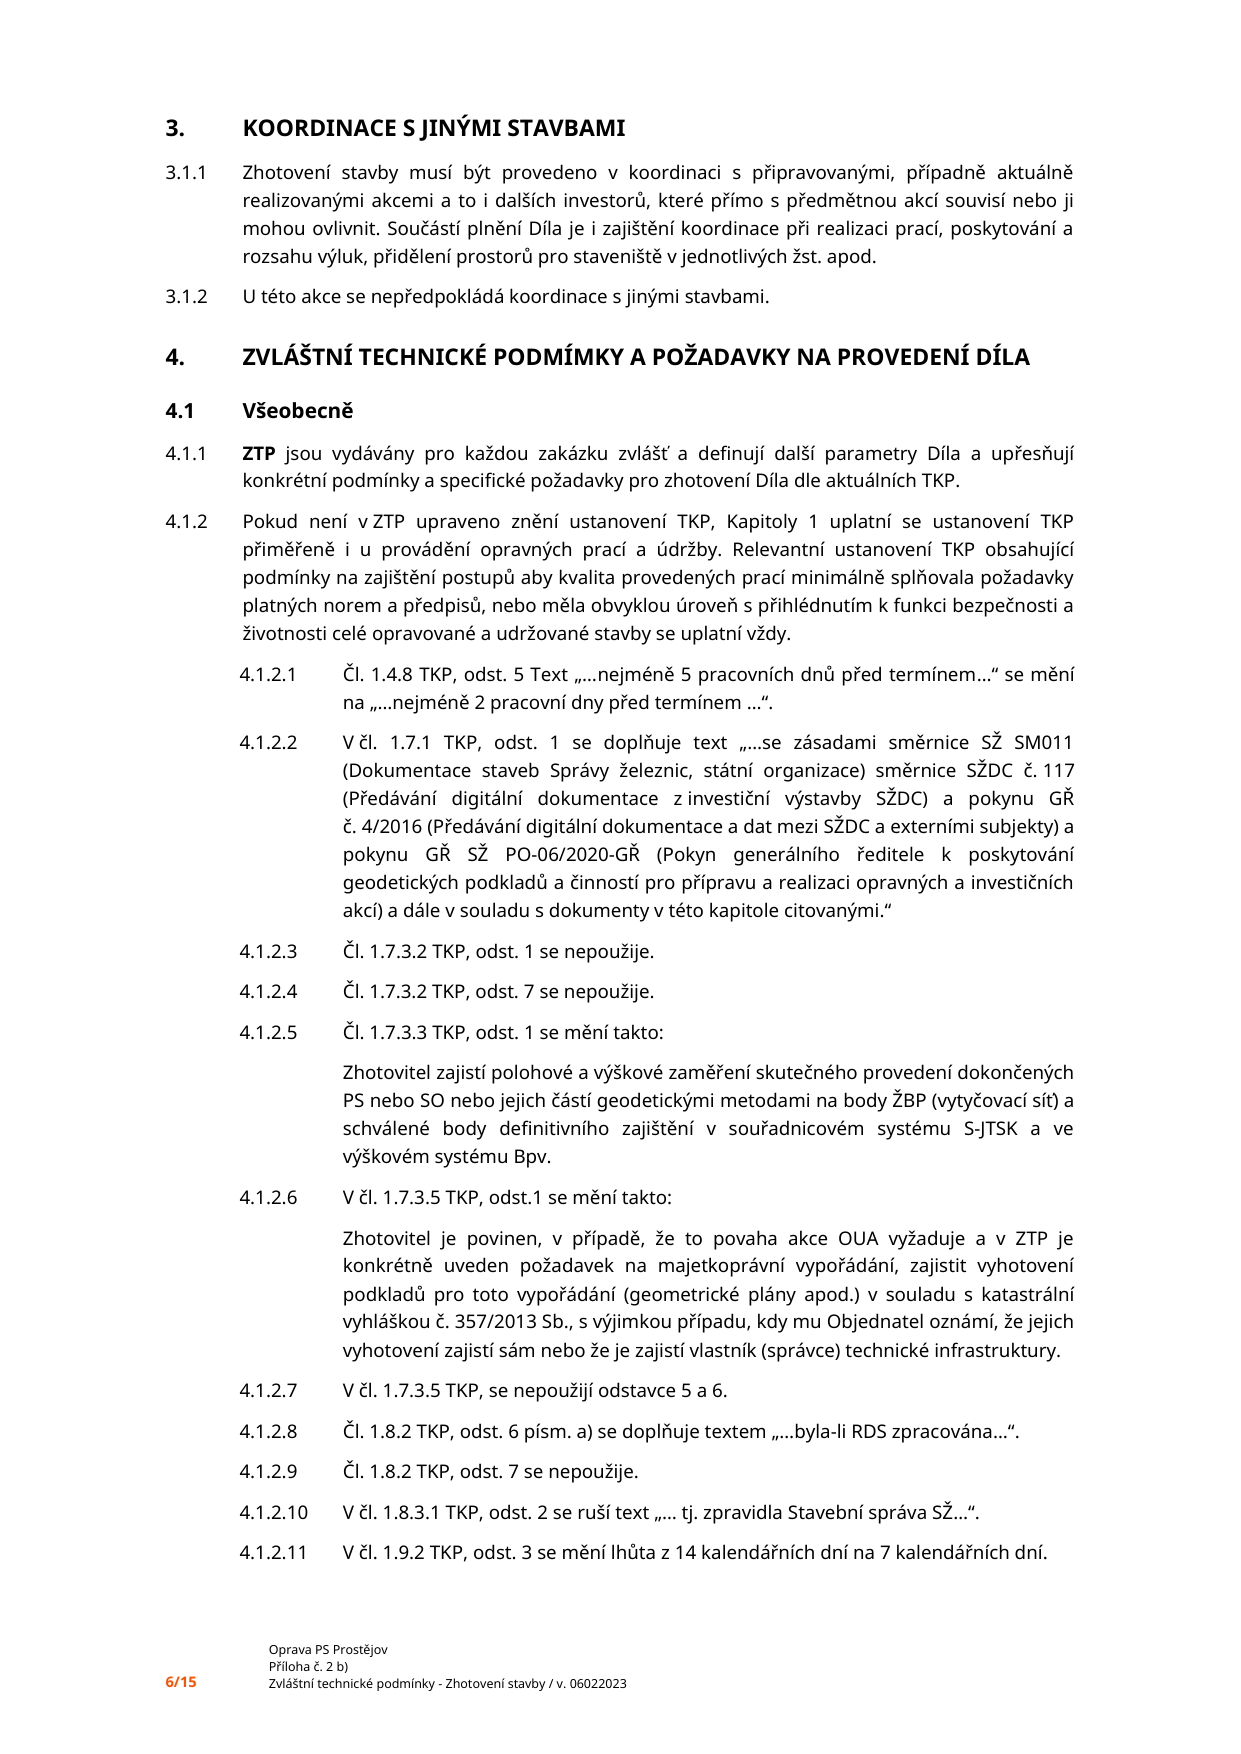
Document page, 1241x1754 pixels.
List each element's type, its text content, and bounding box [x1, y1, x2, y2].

text Všeobecně [165, 396, 1075, 424]
text Čl. 1.7.3.2 TKP, odst. 1 se nepoužije. [239, 938, 1075, 964]
text KOORDINACE S JINÝMI STAVBAMI [165, 112, 1075, 143]
text V čl. 1.8.3.1 TKP, odst. 2 se ruší text „… tj. zpravidla Stavební správa SŽ…“. [239, 1499, 1075, 1524]
text Čl. 1.8.2 TKP, odst. 7 se nepoužije. [239, 1458, 1075, 1484]
text V čl. 1.7.3.5 TKP, se nepoužijí odstavce 5 a 6. [239, 1377, 1075, 1403]
text Pokud není v ZTP upraveno znění ustanovení TKP, Kapitoly 1 uplatní se ustanovení TKP přiměřeně i u provádění opravných prací a údržby. Relevantní ustanovení TKP obsahující podmínky na zajištění postupů aby kvalita provedených prací minimálně splňovala požadavky platných norem a předpisů, nebo měla obvyklou úroveň s přihlédnutím k funkci bezpečnosti a životnosti celé opravované a udržované stavby se uplatní vždy. [165, 508, 1075, 646]
list Zhotovitel zajistí polohové a výškové zaměření skutečného provedení dokončených PS nebo SO nebo jejich částí geodetickými metodami na body ŽBP (vytyčovací síť) a schválené body definitivního zajištění v souřadnicovém systému S-JTSK a ve výškovém systému Bpv. [343, 1060, 1075, 1169]
text V čl. 1.7.1 TKP, odst. 1 se doplňuje text „…se zásadami směrnice SŽ SM011 (Dokumentace staveb Správy železnic, státní organizace) směrnice SŽDC č. 117 (Předávání digitální dokumentace z investiční výstavby SŽDC) a pokynu GŘ č. 4/2016 (Předávání digitální dokumentace a dat mezi SŽDC a externími subjekty) a pokynu GŘ SŽ PO-06/2020-GŘ (Pokyn generálního ředitele k poskytování geodetických podkladů a činností pro přípravu a realizaci opravných a investičních akcí) a dále v souladu s dokumenty v této kapitole citovanými.“ [239, 729, 1075, 923]
text Čl. 1.7.3.2 TKP, odst. 7 se nepoužije. [239, 979, 1075, 1004]
text V čl. 1.9.2 TKP, odst. 3 se mění lhůta z 14 kalendářních dní na 7 kalendářních dní. [239, 1539, 1075, 1565]
text Zvláštní TECHNICKÉ podmímky a požadavky na PROVEDENÍ DÍLA [165, 341, 1075, 372]
text Čl. 1.8.2 TKP, odst. 6 písm. a) se doplňuje textem „…byla-li RDS zpracována…“. [239, 1418, 1075, 1443]
text V čl. 1.7.3.5 TKP, odst.1 se mění takto: [239, 1184, 1075, 1210]
text U této akce se nepředpokládá koordinace s jinými stavbami. [165, 284, 1075, 309]
text Zhotovení stavby musí být provedeno v koordinaci s připravovanými, případně aktuálně realizovanými akcemi a to i dalších investorů, které přímo s předmětnou akcí souvisí nebo ji mohou ovlivnit. Součástí plnění Díla je i zajištění koordinace při realizaci prací, poskytování a rozsahu výluk, přidělení prostorů pro staveniště v jednotlivých žst. apod. [165, 159, 1075, 269]
text Čl. 1.7.3.3 TKP, odst. 1 se mění takto: [239, 1019, 1075, 1045]
text Čl. 1.4.8 TKP, odst. 5 Text „…nejméně 5 pracovních dnů před termínem…“ se mění na „…nejméně 2 pracovní dny před termínem …“. [239, 661, 1075, 714]
list Zhotovitel je povinen, v případě, že to povaha akce OUA vyžaduje a v ZTP je konkrétně uveden požadavek na majetkoprávní vypořádání, zajistit vyhotovení podkladů pro toto vypořádání (geometrické plány apod.) v souladu s katastrální vyhláškou č. 357/2013 Sb., s výjimkou případu, kdy mu Objednatel oznámí, že jejich vyhotovení zajistí sám nebo že je zajistí vlastník (správce) technické infrastruktury. [343, 1225, 1075, 1362]
text ZTP jsou vydávány pro každou zakázku zvlášť a definují další parametry Díla a upřesňují konkrétní podmínky a specifické požadavky pro zhotovení Díla dle aktuálních TKP. [165, 440, 1075, 493]
